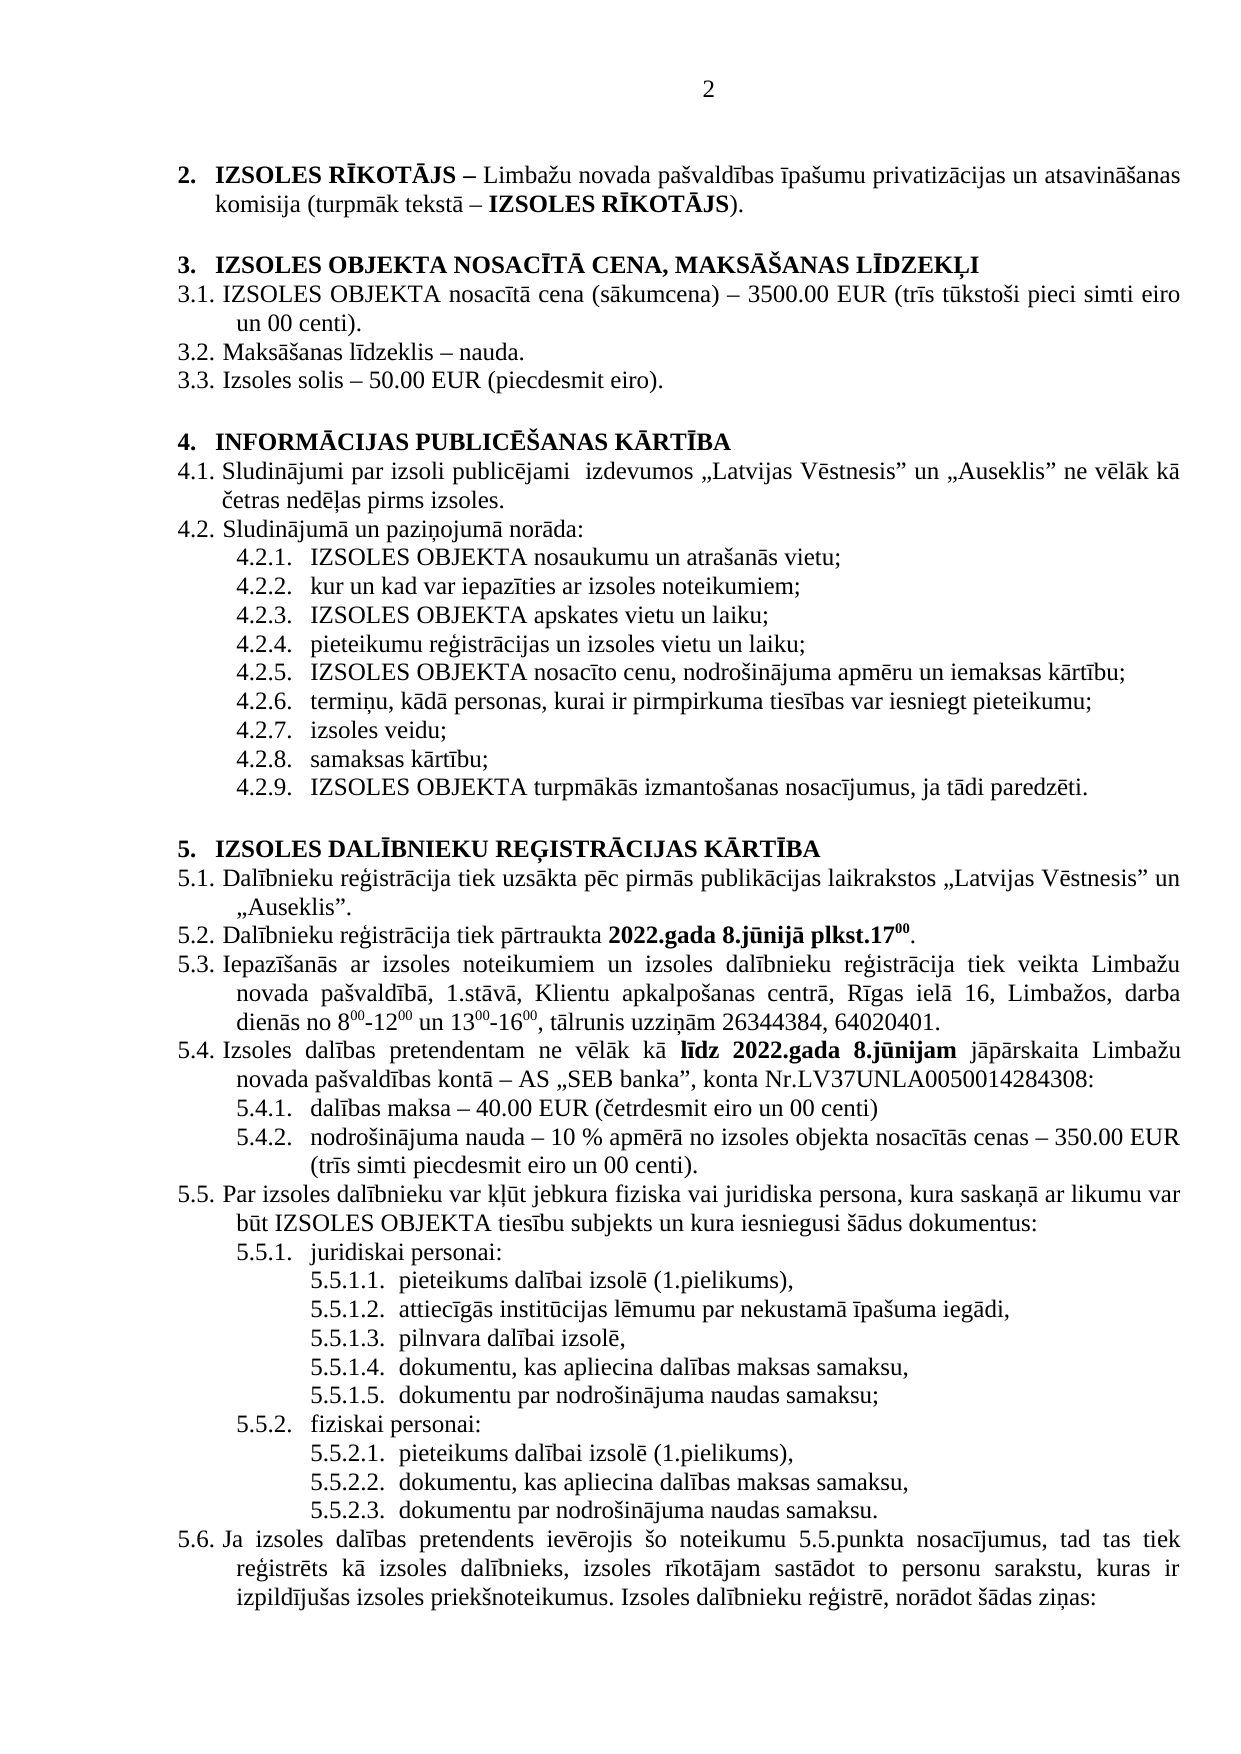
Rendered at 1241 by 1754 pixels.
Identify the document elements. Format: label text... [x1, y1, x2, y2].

list dokumentu par nodrošinājuma naudas samaksu; [310, 1380, 1181, 1409]
list juridiskai personai: [236, 1237, 1181, 1265]
list pieteikumu reģistrācijas un izsoles vietu un laiku; [236, 629, 1181, 657]
list pieteikums dalībai izsolē (1.pielikums), [310, 1438, 1181, 1467]
list IZSOLES DALĪBNIEKU REĢISTRĀCIJAS KĀRTĪBA [177, 834, 1181, 863]
list dokumentu par nodrošinājuma naudas samaksu. [310, 1495, 1181, 1524]
list dalības maksa – 40.00 EUR (četrdesmit eiro un 00 centi) [236, 1093, 1181, 1122]
list izsoLES OBJEKTA apskates vietu un laiku; [236, 600, 1181, 629]
list Sludinājumā un paziņojumā norāda: [177, 514, 1181, 542]
list pilnvara dalībai izsolē, [310, 1323, 1181, 1352]
list Dalībnieku reģistrācija tiek uzsākta pēc pirmās publikācijas laikrakstos „Latvijas Vēstnesis” un „Auseklis”. [177, 863, 1181, 920]
list Ja izsoles dalības pretendents ievērojis šo noteikumu 5.5.punkta nosacījumus, tad tas tiek reģistrēts kā izsoles dalībnieks, izsoles rīkotājam sastādot to personu sarakstu, kuras ir izpildījušas izsoles priekšnoteikumus. Izsoles dalībnieku reģistrē, norādot šādas ziņas: [177, 1524, 1181, 1610]
list Izsoles solis – 50.00 EUR (piecdesmit eiro). [177, 366, 1181, 394]
list Dalībnieku reģistrācija tiek pārtraukta 2022.gada 8.jūnijā plkst.1700. [177, 920, 1181, 949]
list samaksas kārtību; [236, 744, 1181, 772]
list kur un kad var iepazīties ar izsoles noteikumiem; [236, 571, 1181, 600]
list Maksāšanas līdzeklis – nauda. [177, 337, 1181, 366]
list IZSOLES OBJEKTA NOSACĪTĀ CENA, MAKSĀŠANAS LĪDZEKĻI [177, 251, 1181, 279]
list pieteikums dalībai izsolē (1.pielikums), [310, 1265, 1181, 1294]
list IZSOLES OBJEKTA nosacītā cena (sākumcena) – 3500.00 EUR (trīs tūkstoši pieci simti eiro un 00 centi). [177, 279, 1181, 337]
list termiņu, kādā personas, kurai ir pirmpirkuma tiesības var iesniegt pieteikumu; [236, 686, 1181, 715]
list dokumentu, kas apliecina dalības maksas samaksu, [310, 1467, 1181, 1495]
list attiecīgās institūcijas lēmumu par nekustamā īpašuma iegādi, [310, 1294, 1181, 1323]
list nodrošinājuma nauda – 10 % apmērā no izsoles objekta nosacītās cenas – 350.00 EUR (trīs simti piecdesmit eiro un 00 centi). [236, 1122, 1181, 1179]
list fiziskai personai: [236, 1409, 1181, 1438]
list izsolES objekta nosacīto cenu, nodrošinājuma apmēru un iemaksas kārtību; [236, 657, 1181, 686]
list INFORMĀCIJAS PUBLICĒŠANAS KĀRTĪBA [177, 427, 1181, 456]
list IZSOLES OBJEKTA nosaukumu un atrašanās vietu; [236, 542, 1181, 571]
list Iepazīšanās ar izsoles noteikumiem un izsoles dalībnieku reģistrācija tiek veikta Limbažu novada pašvaldībā, 1.stāvā, Klientu apkalpošanas centrā, Rīgas ielā 16, Limbažos, darba dienās no 800-1200 un 1300-1600, tālrunis uzziņām 26344384, 64020401. [177, 949, 1181, 1035]
list IZSOLES RĪKOTĀJS – Limbažu novada pašvaldības īpašumu privatizācijas un atsavināšanas komisija (turpmāk tekstā – IZSOLES RĪKOTĀJS). [177, 160, 1181, 218]
list Izsoles dalības pretendentam ne vēlāk kā līdz 2022.gada 8.jūnijam jāpārskaita Limbažu novada pašvaldības kontā – AS „SEB banka”, konta Nr.LV37UNLA0050014284308: [177, 1035, 1181, 1093]
list izsoles veidu; [236, 715, 1181, 744]
list dokumentu, kas apliecina dalības maksas samaksu, [310, 1352, 1181, 1380]
list izsolES objekta turpmākās izmantošanas nosacījumus, ja tādi paredzēti. [236, 772, 1181, 801]
list Sludinājumi par izsoli publicējami izdevumos „Latvijas Vēstnesis” un „Auseklis” ne vēlāk kā četras nedēļas pirms izsoles. [177, 456, 1181, 514]
list Par izsoles dalībnieku var kļūt jebkura fiziska vai juridiska persona, kura saskaņā ar likumu var būt IZSOLES OBJEKTA tiesību subjekts un kura iesniegusi šādus dokumentus: [177, 1179, 1181, 1237]
